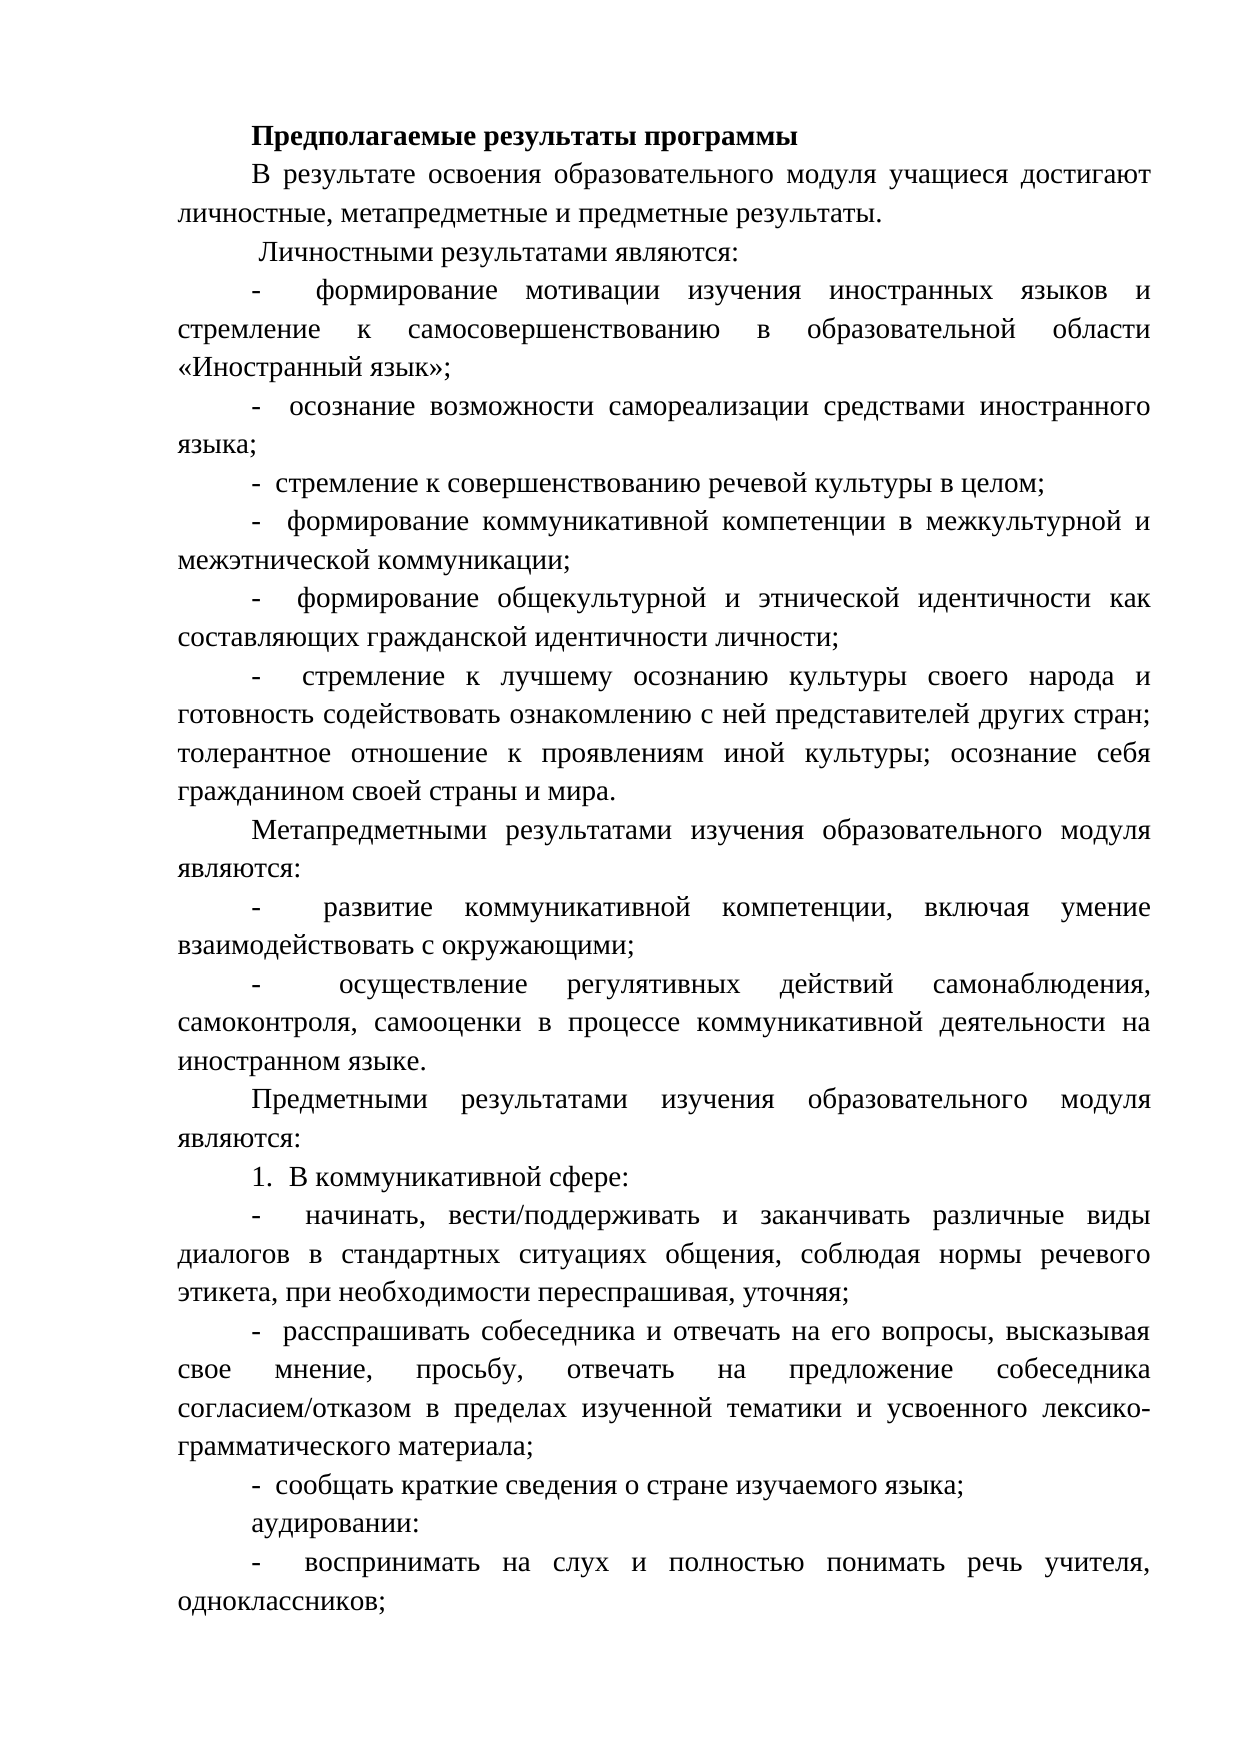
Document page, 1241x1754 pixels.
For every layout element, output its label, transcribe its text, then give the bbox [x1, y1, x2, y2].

text - осознание возможности самореализации средствами иностранного языка; [177, 388, 1152, 460]
text - сообщать краткие сведения о стране изучаемого языка; [177, 1467, 1152, 1501]
text - расспрашивать собеседника и отвечать на его вопросы, высказывая свое мнение, просьбу, отвечать на предложение собеседника согласием/отказом в пределах изученной тематики и усвоенного лексико-грамматического материала; [177, 1313, 1152, 1462]
text В результате освоения образовательного модуля учащиеся достигают личностные, метапредметные и предметные результаты. [177, 157, 1152, 229]
text - формирование общекультурной и этнической идентичности как составляющих гражданской идентичности личности; [177, 581, 1152, 653]
text - стремление к совершенствованию речевой культуры в целом; [177, 465, 1152, 498]
list В коммуникативной сфере: [251, 1159, 1152, 1192]
text - формирование мотивации изучения иностранных языков и стремление к самосовершенствованию в образовательной области «Иностранный язык»; [177, 272, 1152, 383]
text - формирование коммуникативной компетенции в межкультурной и межэтнической коммуникации; [177, 503, 1152, 576]
text Предметными результатами изучения образовательного модуля являются: [177, 1082, 1152, 1154]
text Предполагаемые результаты программы [177, 118, 1152, 152]
text аудировании: [177, 1506, 1152, 1539]
text - начинать, вести/поддерживать и заканчивать различные виды диалогов в стандартных ситуациях общения, соблюдая нормы речевого этикета, при необходимости переспрашивая, уточняя; [177, 1197, 1152, 1308]
text Метапредметными результатами изучения образовательного модуля являются: [177, 812, 1152, 884]
text - стремление к лучшему осознанию культуры своего народа и готовность содействовать ознакомлению с ней представителей других стран; толерантное отношение к проявлениям иной культуры; осознание себя гражданином своей страны и мира. [177, 658, 1152, 807]
text - воспринимать на слух и полностью понимать речь учителя, одноклассников; [177, 1544, 1152, 1616]
text - осуществление регулятивных действий самонаблюдения, самоконтроля, самооценки в процессе коммуникативной деятельности на иностранном языке. [177, 966, 1152, 1077]
text Личностными результатами являются: [177, 234, 1152, 267]
text - развитие коммуникативной компетенции, включая умение взаимодействовать с окружающими; [177, 889, 1152, 961]
